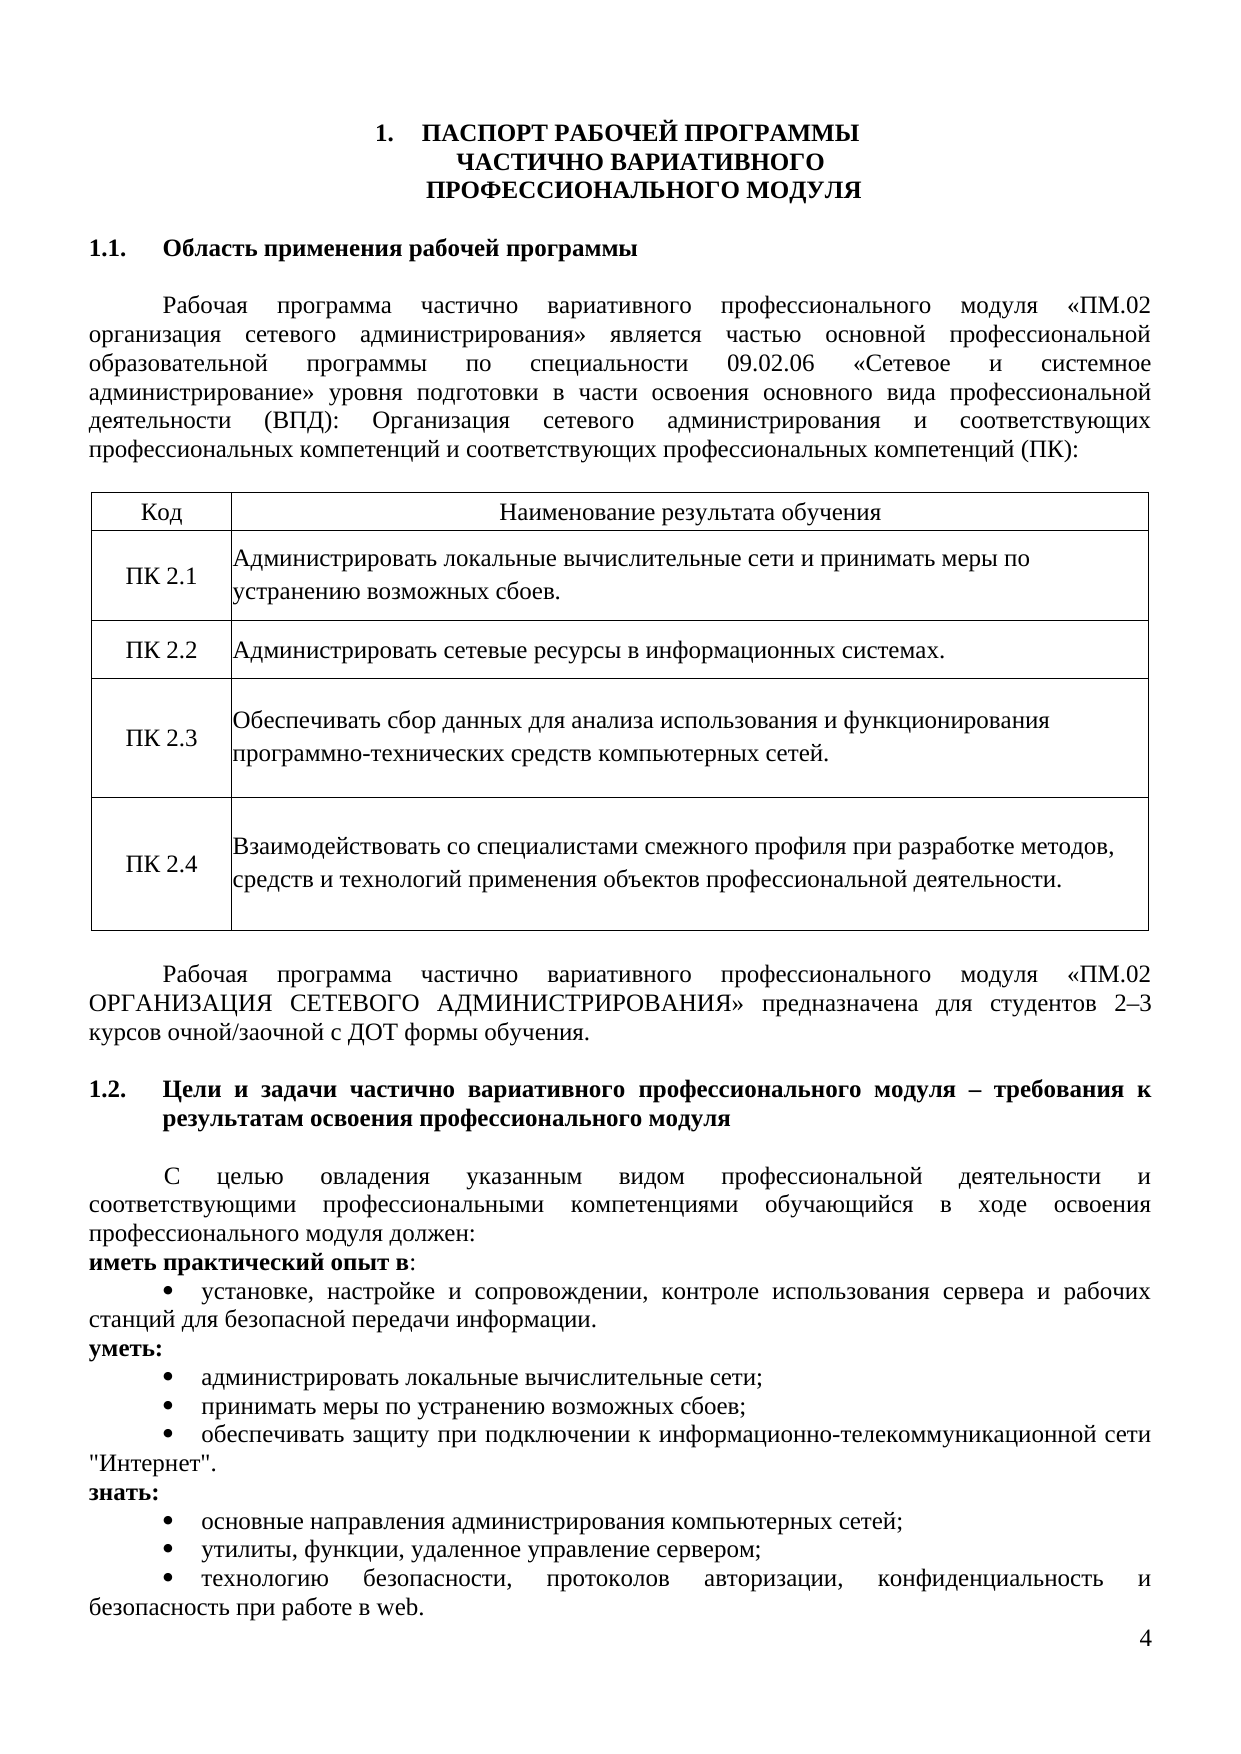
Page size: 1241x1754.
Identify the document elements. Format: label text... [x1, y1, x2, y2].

table_cell Обеспечивать сбор данных для анализа использования и функционирования программно-технических средств компьютерных сетей. [232, 679, 1148, 797]
list основные направления администрирования компьютерных сетей; [89, 1506, 1152, 1534]
list администрировать локальные вычислительные сети; [89, 1362, 1152, 1391]
table_header Наименование результата обучения [232, 493, 1148, 530]
list Область применения рабочей программы [89, 233, 1152, 262]
list Цели и задачи частично вариативного профессионального модуля – требования к результатам освоения профессионального модуля [89, 1074, 1152, 1132]
table_cell ПК 2.1 [92, 531, 231, 619]
table_cell Администрировать сетевые ресурсы в информационных системах. [232, 621, 1148, 678]
table_cell ПК 2.2 [92, 621, 231, 678]
list утилиты, функции, удаленное управление сервером; [89, 1534, 1152, 1563]
text Рабочая программа частично вариативного профессионального модуля «ПМ.02 ОРГАНИЗАЦИЯ СЕТЕВОГО АДМИНИСТРИРОВАНИЯ» предназначена для студентов 2–3 курсов очной/заочной с ДОТ формы обучения. [89, 959, 1152, 1046]
table_cell ПК 2.3 [92, 679, 231, 797]
text Рабочая программа частично вариативного профессионального модуля «ПМ.02 организация сетевого администрирования» является частью основной профессиональной образовательной программы по специальности 09.02.06 «Сетевое и системное администрирование» уровня подготовки в части освоения основного вида профессиональной деятельности (ВПД): Организация сетевого администрирования и соответствующих профессиональных компетенций и соответствующих профессиональных компетенций (ПК): [89, 291, 1152, 463]
list принимать меры по устранению возможных сбоев; [89, 1391, 1152, 1419]
list технологию безопасности, протоколов авторизации, конфиденциальность и безопасность при работе в web. [89, 1563, 1152, 1621]
text С целью овладения указанным видом профессиональной деятельности и соответствующими профессиональными компетенциями обучающийся в ходе освоения профессионального модуля должен: [89, 1161, 1152, 1247]
text уметь: [89, 1333, 1152, 1362]
table_header Код [92, 493, 231, 530]
list установке, настройке и сопровождении, контроле использования сервера и рабочих станций для безопасной передачи информации. [89, 1276, 1152, 1333]
text иметь практический опыт в: [89, 1247, 1152, 1276]
list обеспечивать защиту при подключении к информационно-телекоммуникационной сети "Интернет". [89, 1419, 1152, 1477]
text знать: [89, 1477, 1152, 1506]
table_cell Администрировать локальные вычислительные сети и принимать меры по устранению возможных сбоев. [232, 531, 1148, 619]
subtitle ПАСПОРТ РАБОЧЕЙ ПРОГРАММЫ ЧАСТИЧНО ВАРИАТИВНОГО ПРОФЕССИОНАЛЬНОГО МОДУЛЯ [89, 118, 1152, 204]
table_cell Взаимодействовать со специалистами смежного профиля при разработке методов, средств и технологий применения объектов профессиональной деятельности. [232, 798, 1148, 930]
table_cell ПК 2.4 [92, 798, 231, 930]
